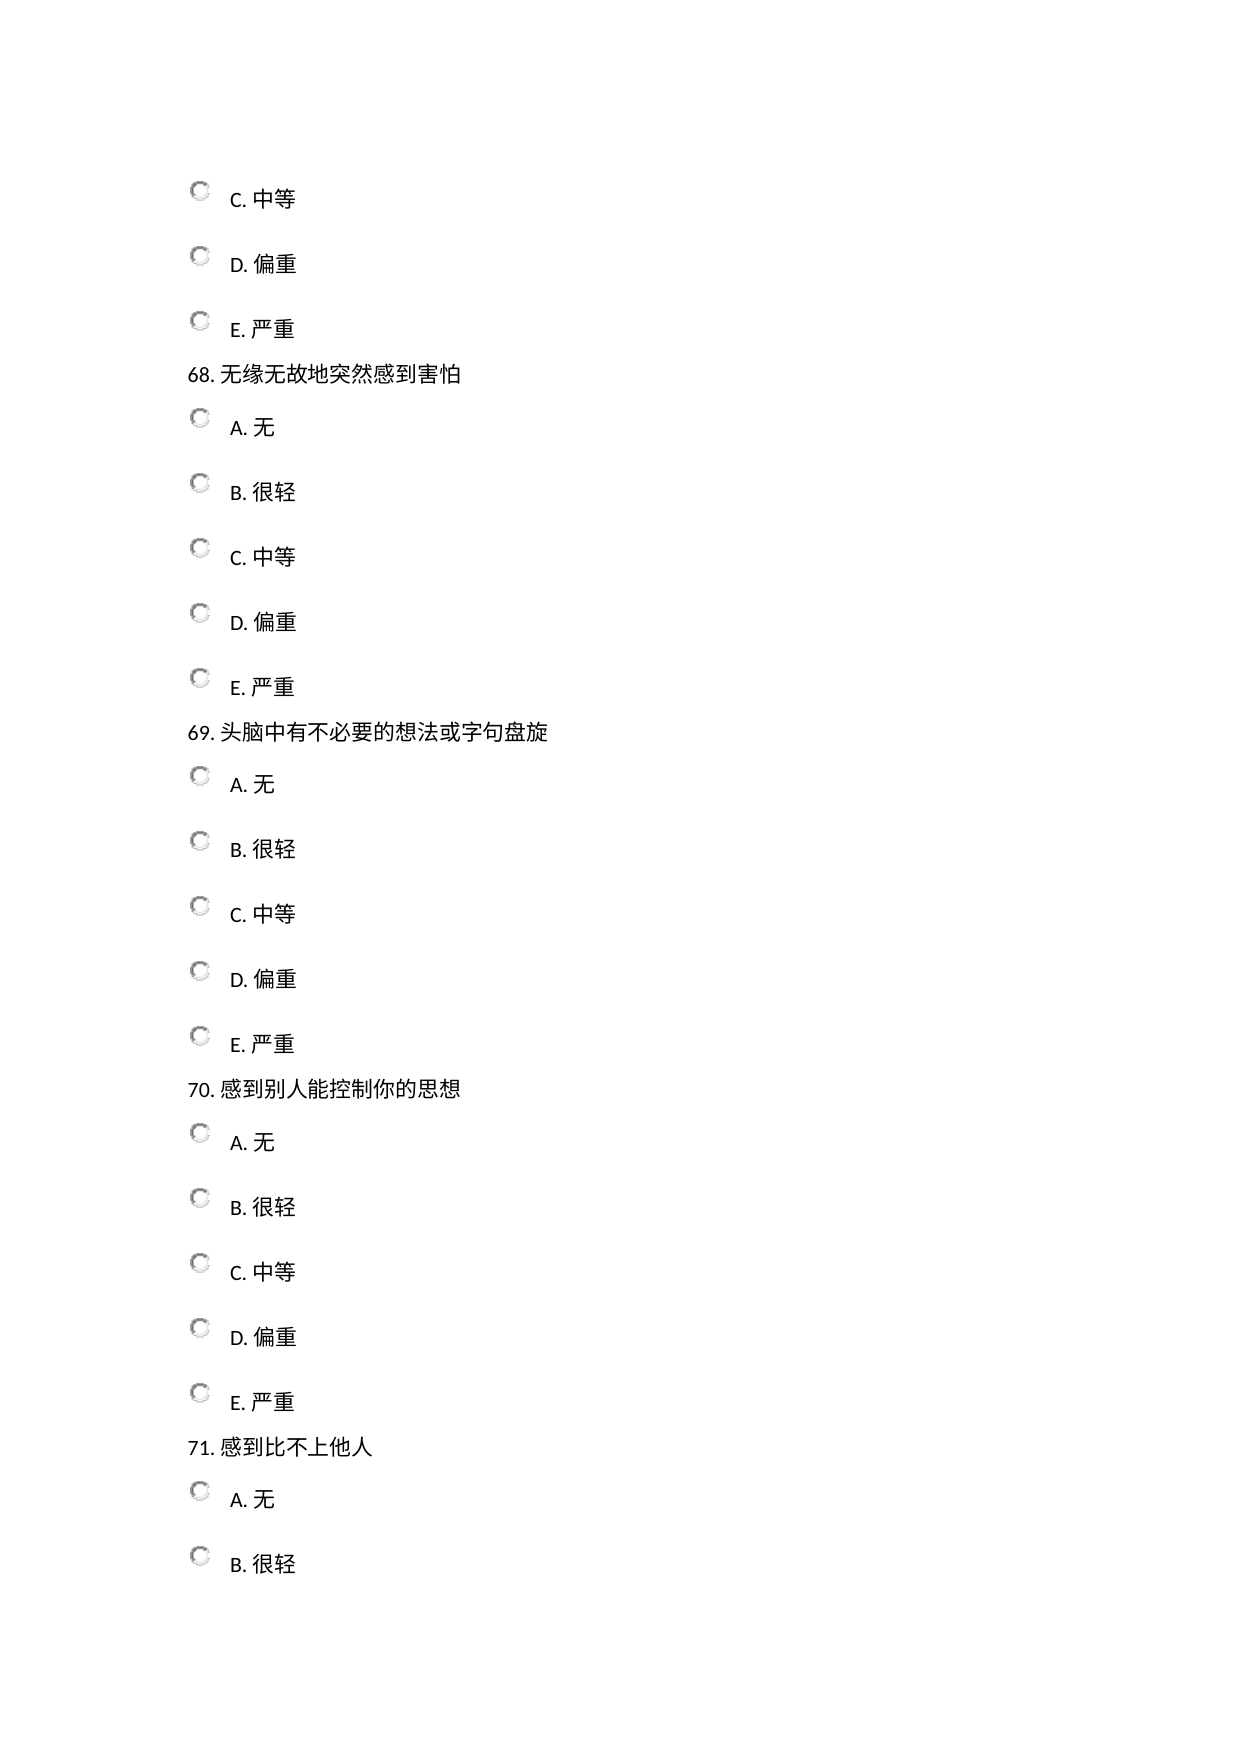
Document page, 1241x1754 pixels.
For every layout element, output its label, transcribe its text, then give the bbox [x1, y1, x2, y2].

text C. 中等 [187, 162, 1053, 227]
text D. 偏重 [187, 227, 1053, 292]
text C. 中等 [187, 877, 1053, 942]
text C. 中等 [187, 519, 1053, 584]
text D. 偏重 [187, 584, 1053, 649]
text D. 偏重 [187, 942, 1053, 1007]
text E. 严重 [187, 1007, 1053, 1072]
text E. 严重 [187, 292, 1053, 357]
text A. 无 [187, 389, 1053, 454]
text D. 偏重 [187, 1299, 1053, 1364]
text 68. 无缘无故地突然感到害怕 [187, 357, 1053, 389]
text B. 很轻 [187, 1527, 1053, 1592]
text B. 很轻 [187, 1169, 1053, 1234]
text E. 严重 [187, 649, 1053, 714]
text B. 很轻 [187, 812, 1053, 877]
text A. 无 [187, 1104, 1053, 1169]
text C. 中等 [187, 1234, 1053, 1299]
text A. 无 [187, 1462, 1053, 1527]
text A. 无 [187, 747, 1053, 812]
text 69. 头脑中有不必要的想法或字句盘旋 [187, 714, 1053, 747]
text B. 很轻 [187, 454, 1053, 519]
text 70. 感到别人能控制你的思想 [187, 1072, 1053, 1104]
text E. 严重 [187, 1364, 1053, 1429]
text 71. 感到比不上他人 [187, 1429, 1053, 1462]
